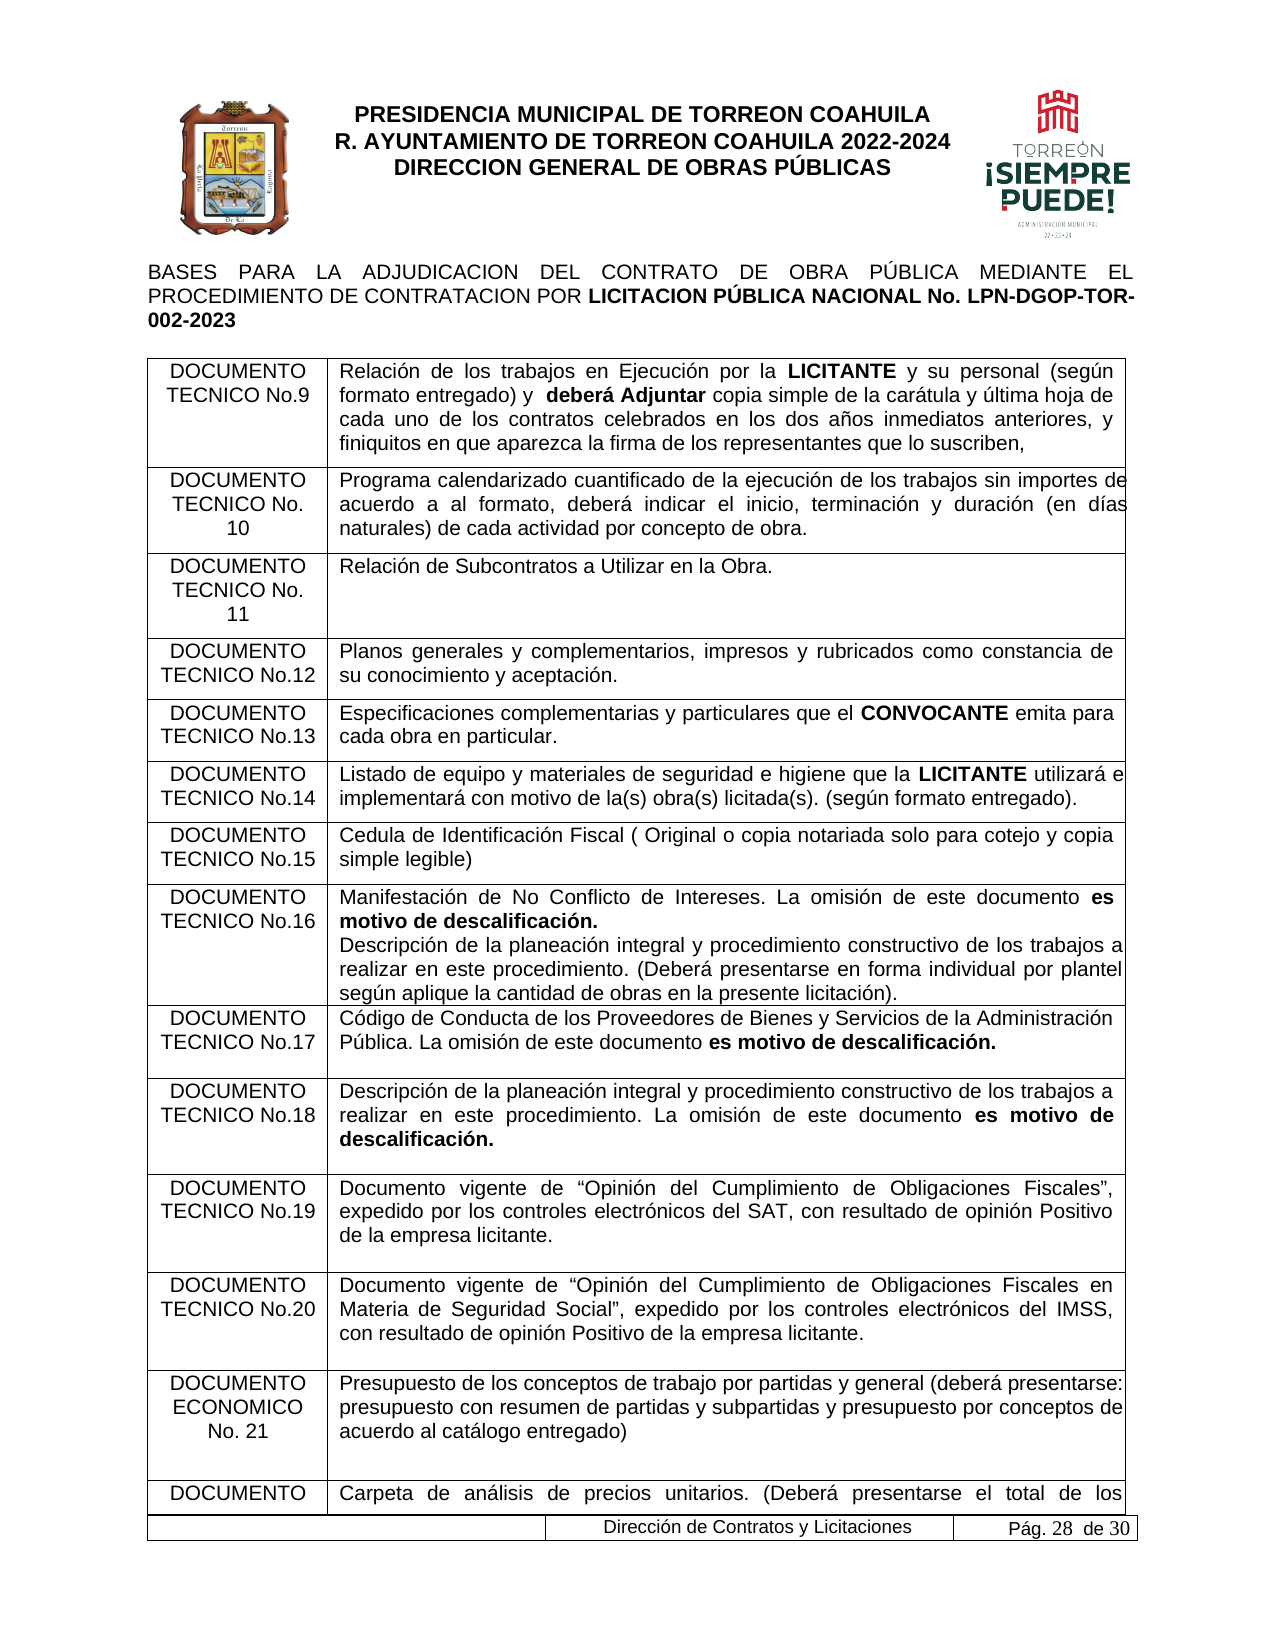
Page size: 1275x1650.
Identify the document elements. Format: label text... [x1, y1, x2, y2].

table_cell DOCUMENTO TECNICO No. 10 [148, 468, 327, 552]
table_cell DOCUMENTO TECNICO No.12 [148, 639, 327, 699]
table_cell Listado de equipo y materiales de seguridad e higiene que la LICITANTE utilizará e implementará con motivo de la(s) obra(s) licitada(s). (según formato entregado). [328, 762, 1125, 822]
table_cell Código de Conducta de los Proveedores de Bienes y Servicios de la Administración Pública. La omisión de este documento es motivo de descalificación. [328, 1006, 1125, 1077]
table_cell Cedula de Identificación Fiscal ( Original o copia notariada solo para cotejo y copia simple legible) [328, 823, 1125, 884]
table_cell DOCUMENTO TECNICO No.9 [148, 359, 327, 467]
table_cell DOCUMENTO TECNICO No.17 [148, 1006, 327, 1077]
picture [179, 101, 289, 235]
table_cell Relación de los trabajos en Ejecución por la LICITANTE y su personal (según formato entregado) y deberá Adjuntar copia simple de la carátula y última hoja de cada uno de los contratos celebrados en los dos años inmediatos anteriores, y finiquitos en que aparezca la firma de los representantes que lo suscriben, [328, 359, 1125, 467]
table_cell DOCUMENTO TECNICO No.20 [148, 1273, 327, 1370]
table_cell DOCUMENTO TECNICO No.15 [148, 823, 327, 884]
table_cell DOCUMENTO ECONOMICO No. 22 [148, 1481, 327, 1513]
table_cell Documento vigente de “Opinión del Cumplimiento de Obligaciones Fiscales”, expedido por los controles electrónicos del SAT, con resultado de opinión Positivo de la empresa licitante. [328, 1175, 1125, 1272]
table_cell Presupuesto de los conceptos de trabajo por partidas y general (deberá presentarse: presupuesto con resumen de partidas y subpartidas y presupuesto por conceptos de acuerdo al catálogo entregado) [328, 1371, 1125, 1479]
table_cell DOCUMENTO TECNICO No.16 [148, 885, 327, 1004]
table_cell DOCUMENTO TECNICO No.13 [148, 700, 327, 761]
table_cell DOCUMENTO TECNICO No. 11 [148, 554, 327, 638]
table_cell Descripción de la planeación integral y procedimiento constructivo de los trabajos a realizar en este procedimiento. La omisión de este documento es motivo de descalificación. [328, 1079, 1125, 1174]
table_cell Planos generales y complementarios, impresos y rubricados como constancia de su conocimiento y aceptación. [328, 639, 1125, 699]
table_cell Programa calendarizado cuantificado de la ejecución de los trabajos sin importes de acuerdo a al formato, deberá indicar el inicio, terminación y duración (en días naturales) de cada actividad por concepto de obra. [328, 468, 1125, 552]
table_cell Relación de Subcontratos a Utilizar en la Obra. [328, 554, 1125, 638]
table_cell Manifestación de No Conflicto de Intereses. La omisión de este documento es motivo de descalificación. Descripción de la planeación integral y procedimiento constructivo de los trabajos a realizar en este procedimiento. (Deberá presentarse en forma individual por plantel según aplique la cantidad de obras en la presente licitación). [328, 885, 1125, 1004]
table_cell DOCUMENTO ECONOMICO No. 21 [148, 1371, 327, 1479]
table_cell DOCUMENTO TECNICO No.19 [148, 1175, 327, 1272]
table_cell Especificaciones complementarias y particulares que el CONVOCANTE emita para cada obra en particular. [328, 700, 1125, 761]
picture [946, 45, 1170, 282]
table_cell Documento vigente de “Opinión del Cumplimiento de Obligaciones Fiscales en Materia de Seguridad Social”, expedido por los controles electrónicos del IMSS, con resultado de opinión Positivo de la empresa licitante. [328, 1273, 1125, 1370]
table_cell DOCUMENTO TECNICO No.18 [148, 1079, 327, 1174]
table_cell DOCUMENTO TECNICO No.14 [148, 762, 327, 822]
